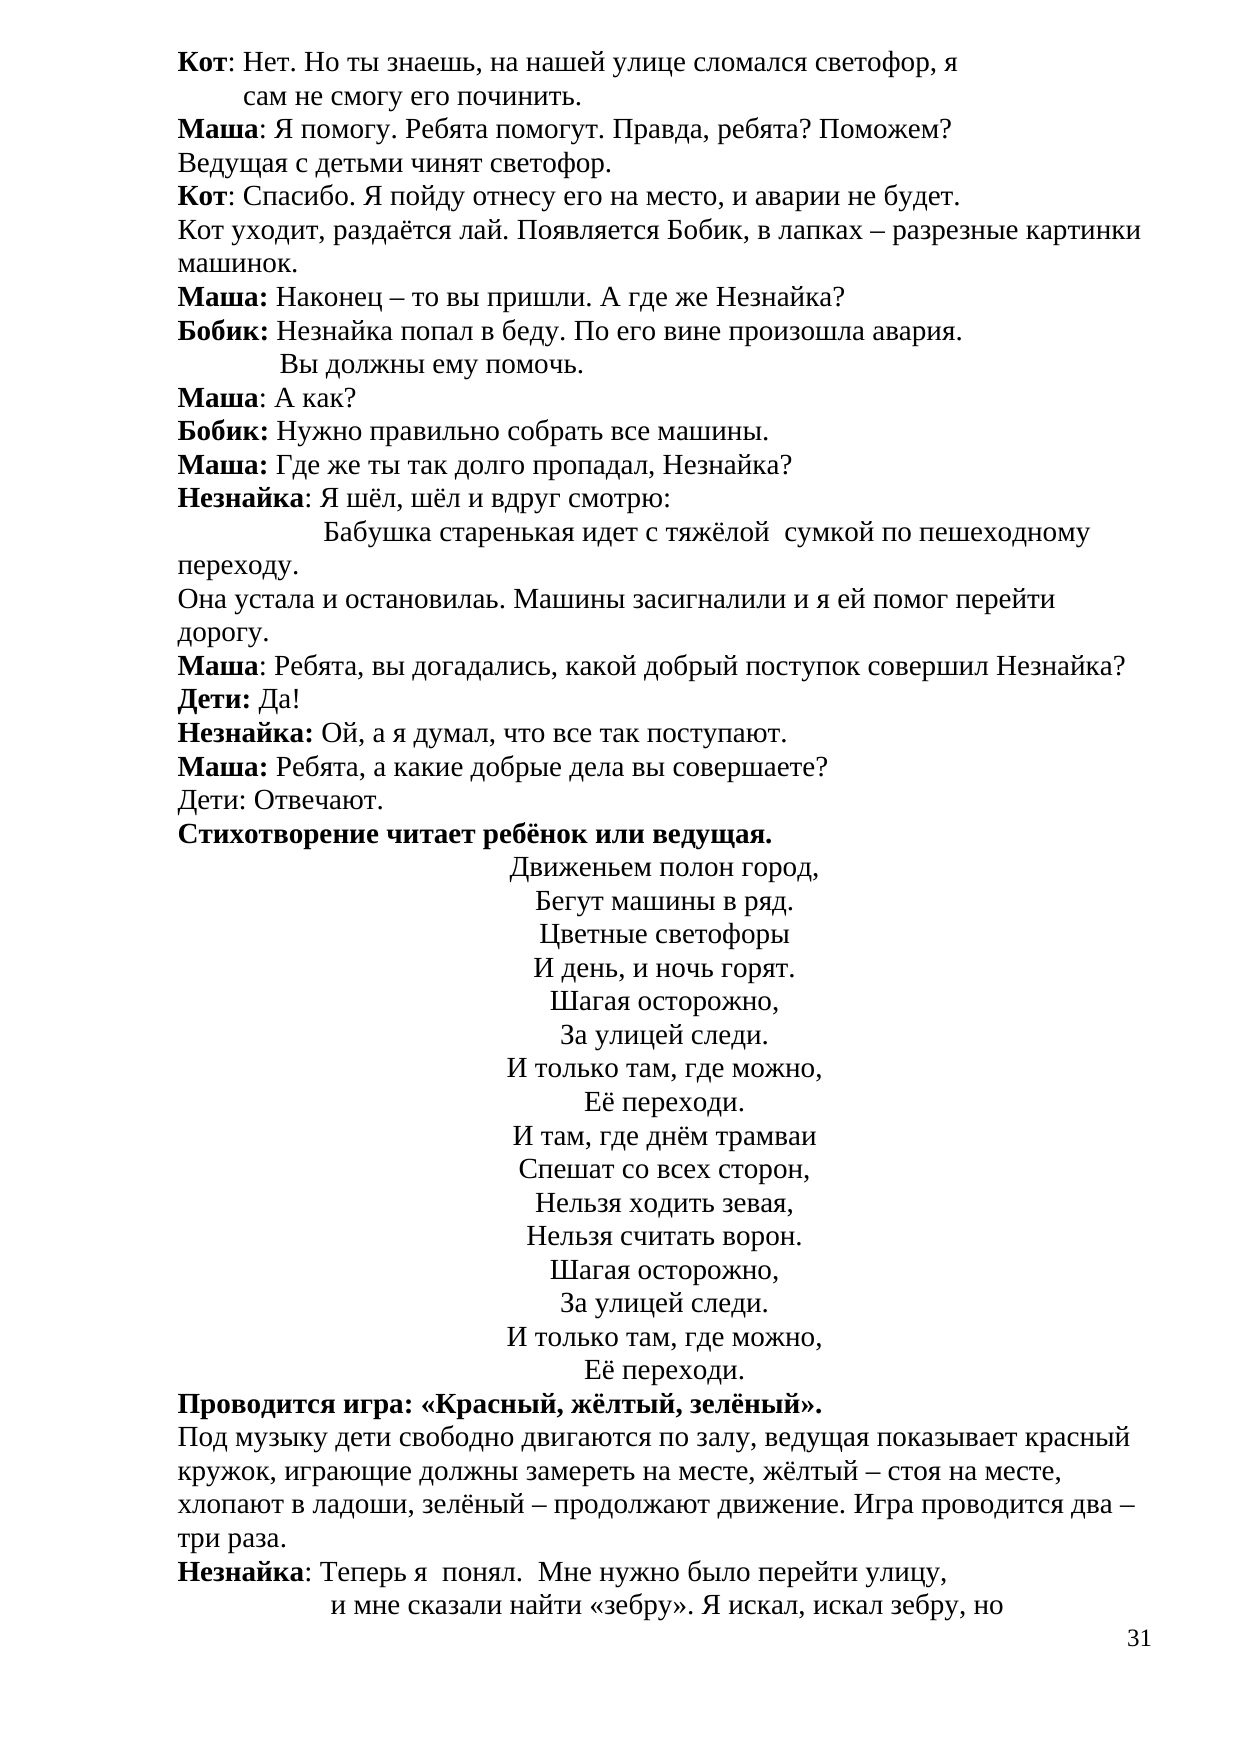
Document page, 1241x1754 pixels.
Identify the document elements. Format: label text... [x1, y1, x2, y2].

text Незнайка: Ой, а я думал, что все так поступают. [177, 715, 1152, 749]
text Под музыку дети свободно двигаются по залу, ведущая показывает красный кружок, играющие должны замереть на месте, жёлтый – стоя на месте, хлопают в ладоши, зелёный – продолжают движение. Игра проводится два – три раза. [177, 1419, 1152, 1554]
text Незнайка: Я шёл, шёл и вдруг смотрю: [177, 480, 1152, 514]
text Движеньем полон город, [177, 849, 1152, 883]
text сам не смогу его починить. [177, 78, 1152, 111]
text И там, где днём трамваи [177, 1118, 1152, 1151]
text Спешат со всех сторон, [177, 1151, 1152, 1185]
text Бегут машины в ряд. [177, 883, 1152, 916]
text Маша: Наконец – то вы пришли. А где же Незнайка? [177, 279, 1152, 313]
text Нельзя ходить зевая, [177, 1185, 1152, 1218]
text Дети: Да! [177, 682, 1152, 715]
text Маша: Где же ты так долго пропадал, Незнайка? [177, 447, 1152, 480]
text За улицей следи. [177, 1017, 1152, 1051]
text Она устала и остановилаь. Машины засигналили и я ей помог перейти дорогу. [177, 581, 1152, 648]
text Кот: Спасибо. Я пойду отнесу его на место, и аварии не будет. [177, 178, 1152, 212]
text Маша: Ребята, вы догадались, какой добрый поступок совершил Незнайка? [177, 648, 1152, 682]
text Шагая осторожно, [177, 1252, 1152, 1285]
text Вы должны ему помочь. [177, 346, 1152, 380]
text Бобик: Нужно правильно собрать все машины. [177, 413, 1152, 447]
text Маша: Я помогу. Ребята помогут. Правда, ребята? Поможем? [177, 111, 1152, 145]
text И только там, где можно, [177, 1051, 1152, 1084]
text Маша: А как? [177, 380, 1152, 413]
text Шагая осторожно, [177, 983, 1152, 1017]
text Нельзя считать ворон. [177, 1218, 1152, 1252]
text Кот: Нет. Но ты знаешь, на нашей улице сломался светофор, я [177, 44, 1152, 78]
text И только там, где можно, [177, 1319, 1152, 1352]
text Цветные светофоры [177, 916, 1152, 950]
text И день, и ночь горят. [177, 950, 1152, 983]
text За улицей следи. [177, 1285, 1152, 1319]
text Бобик: Незнайка попал в беду. По его вине произошла авария. [177, 313, 1152, 346]
text Стихотворение читает ребёнок или ведущая. [177, 816, 1152, 849]
text Бабушка старенькая идет с тяжёлой сумкой по пешеходному переходу. [177, 514, 1152, 581]
text Её переходи. [177, 1084, 1152, 1118]
text Кот уходит, раздаётся лай. Появляется Бобик, в лапках – разрезные картинки машинок. [177, 212, 1152, 279]
text Дети: Отвечают. [177, 782, 1152, 816]
text Её переходи. [177, 1352, 1152, 1386]
text Проводится игра: «Красный, жёлтый, зелёный». [177, 1386, 1152, 1419]
text Маша: Ребята, а какие добрые дела вы совершаете? [177, 749, 1152, 782]
text Ведущая с детьми чинят светофор. [177, 145, 1152, 178]
text и мне сказали найти «зебру». Я искал, искал зебру, но [177, 1587, 1152, 1621]
text Незнайка: Теперь я понял. Мне нужно было перейти улицу, [177, 1554, 1152, 1587]
